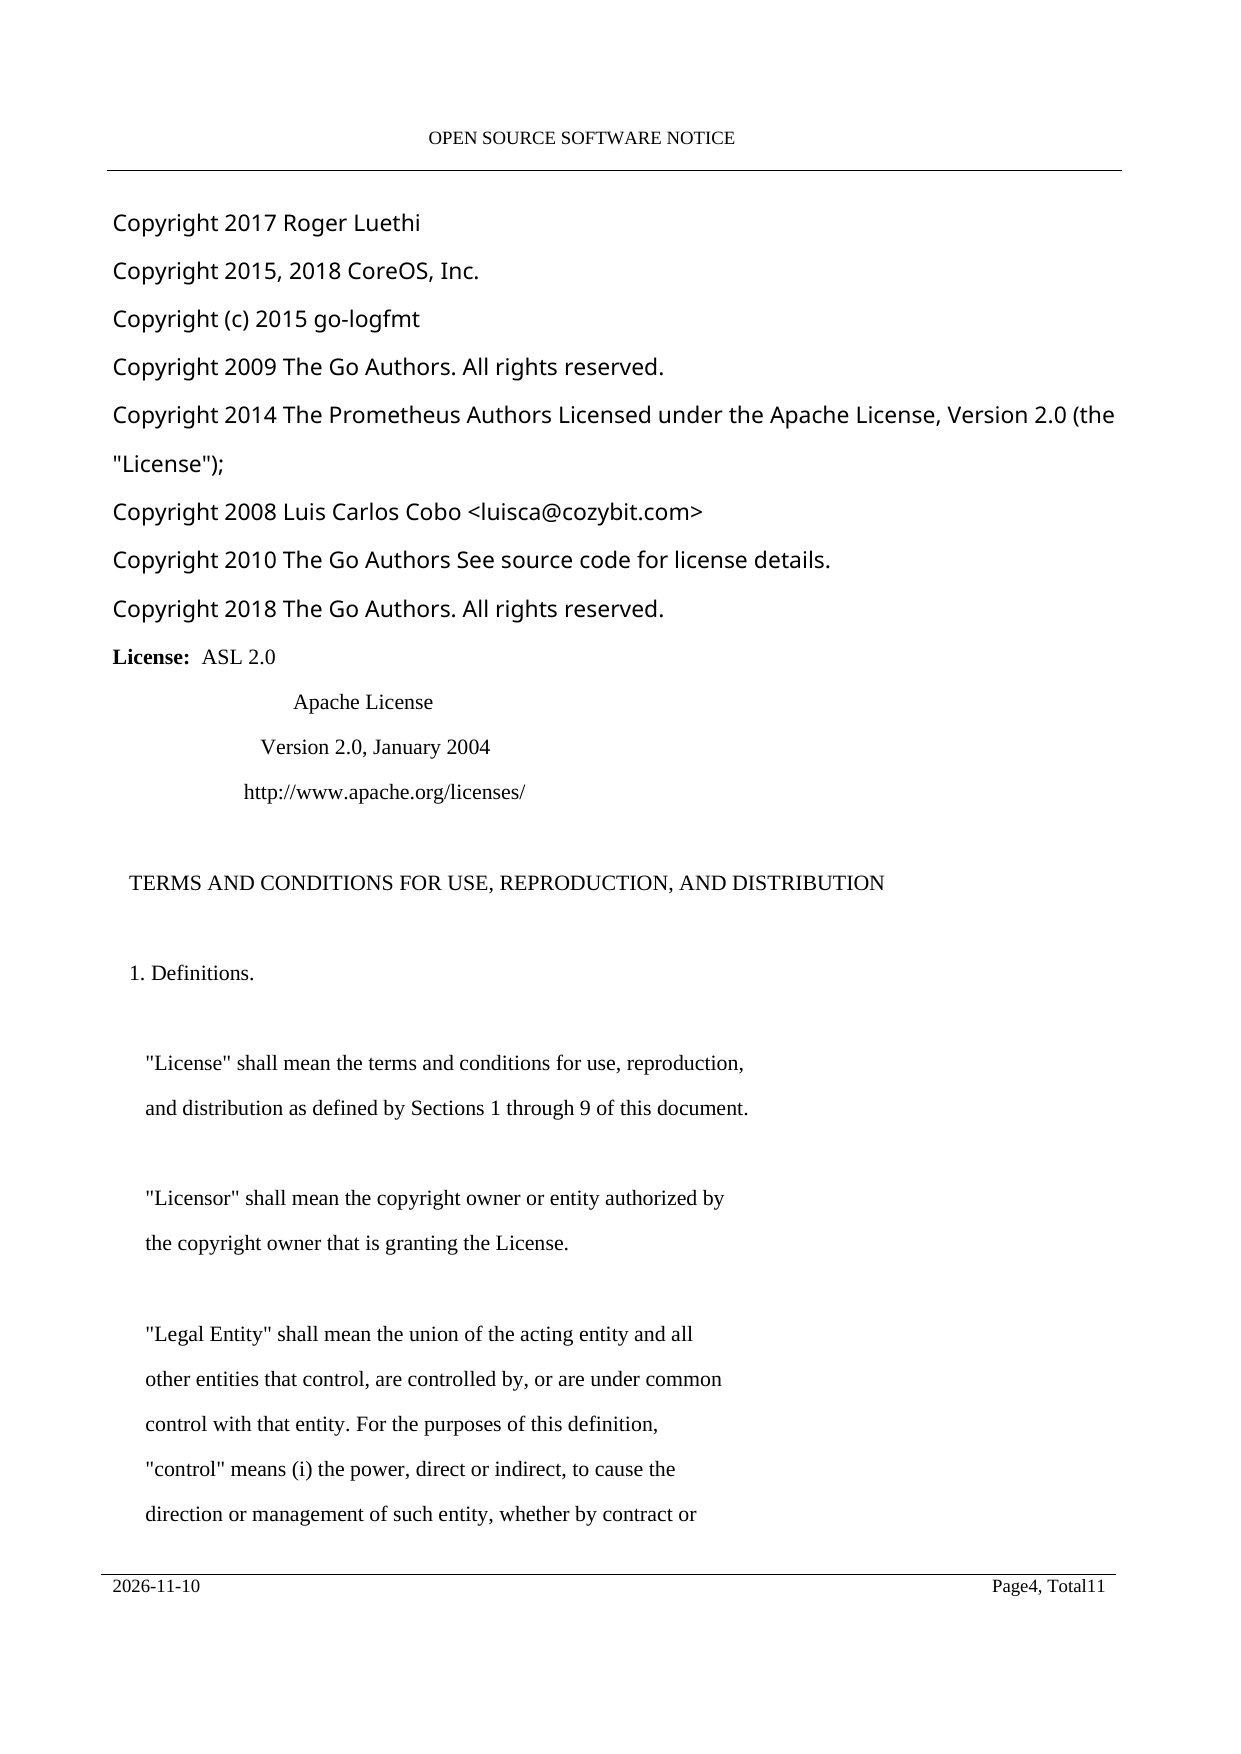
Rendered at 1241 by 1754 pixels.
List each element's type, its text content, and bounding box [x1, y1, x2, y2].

text direction or management of such entity, whether by contract or [112, 1497, 1128, 1530]
text License: ASL 2.0 [112, 640, 1128, 673]
text and distribution as defined by Sections 1 through 9 of this document. [112, 1091, 1128, 1124]
text Copyright 2008 Luis Carlos Cobo <luisca@cozybit.com> [112, 496, 1128, 528]
text Copyright 2010 The Go Authors See source code for license details. [112, 544, 1128, 576]
text Copyright 2015, 2018 CoreOS, Inc. [112, 254, 1128, 287]
text Apache License [112, 686, 1128, 718]
text Copyright (c) 2015 go-logfmt [112, 303, 1128, 335]
text Copyright 2009 The Go Authors. All rights reserved. [112, 351, 1128, 383]
text 1. Definitions. [112, 956, 1128, 989]
text "Legal Entity" shall mean the union of the acting entity and all [112, 1317, 1128, 1349]
text TERMS AND CONDITIONS FOR USE, REPRODUCTION, AND DISTRIBUTION [112, 866, 1128, 898]
text Copyright 2018 The Go Authors. All rights reserved. [112, 592, 1128, 624]
text Copyright 2014 The Prometheus Authors Licensed under the Apache License, Version 2.0 (the "License"); [112, 399, 1128, 480]
text the copyright owner that is granting the License. [112, 1227, 1128, 1259]
text Version 2.0, January 2004 [112, 731, 1128, 763]
text "control" means (i) the power, direct or indirect, to cause the [112, 1452, 1128, 1485]
text "License" shall mean the terms and conditions for use, reproduction, [112, 1046, 1128, 1079]
text Copyright 2017 Roger Luethi [112, 206, 1128, 239]
text other entities that control, are controlled by, or are under common [112, 1362, 1128, 1394]
text http://www.apache.org/licenses/ [112, 776, 1128, 808]
text control with that entity. For the purposes of this definition, [112, 1407, 1128, 1440]
text "Licensor" shall mean the copyright owner or entity authorized by [112, 1182, 1128, 1214]
